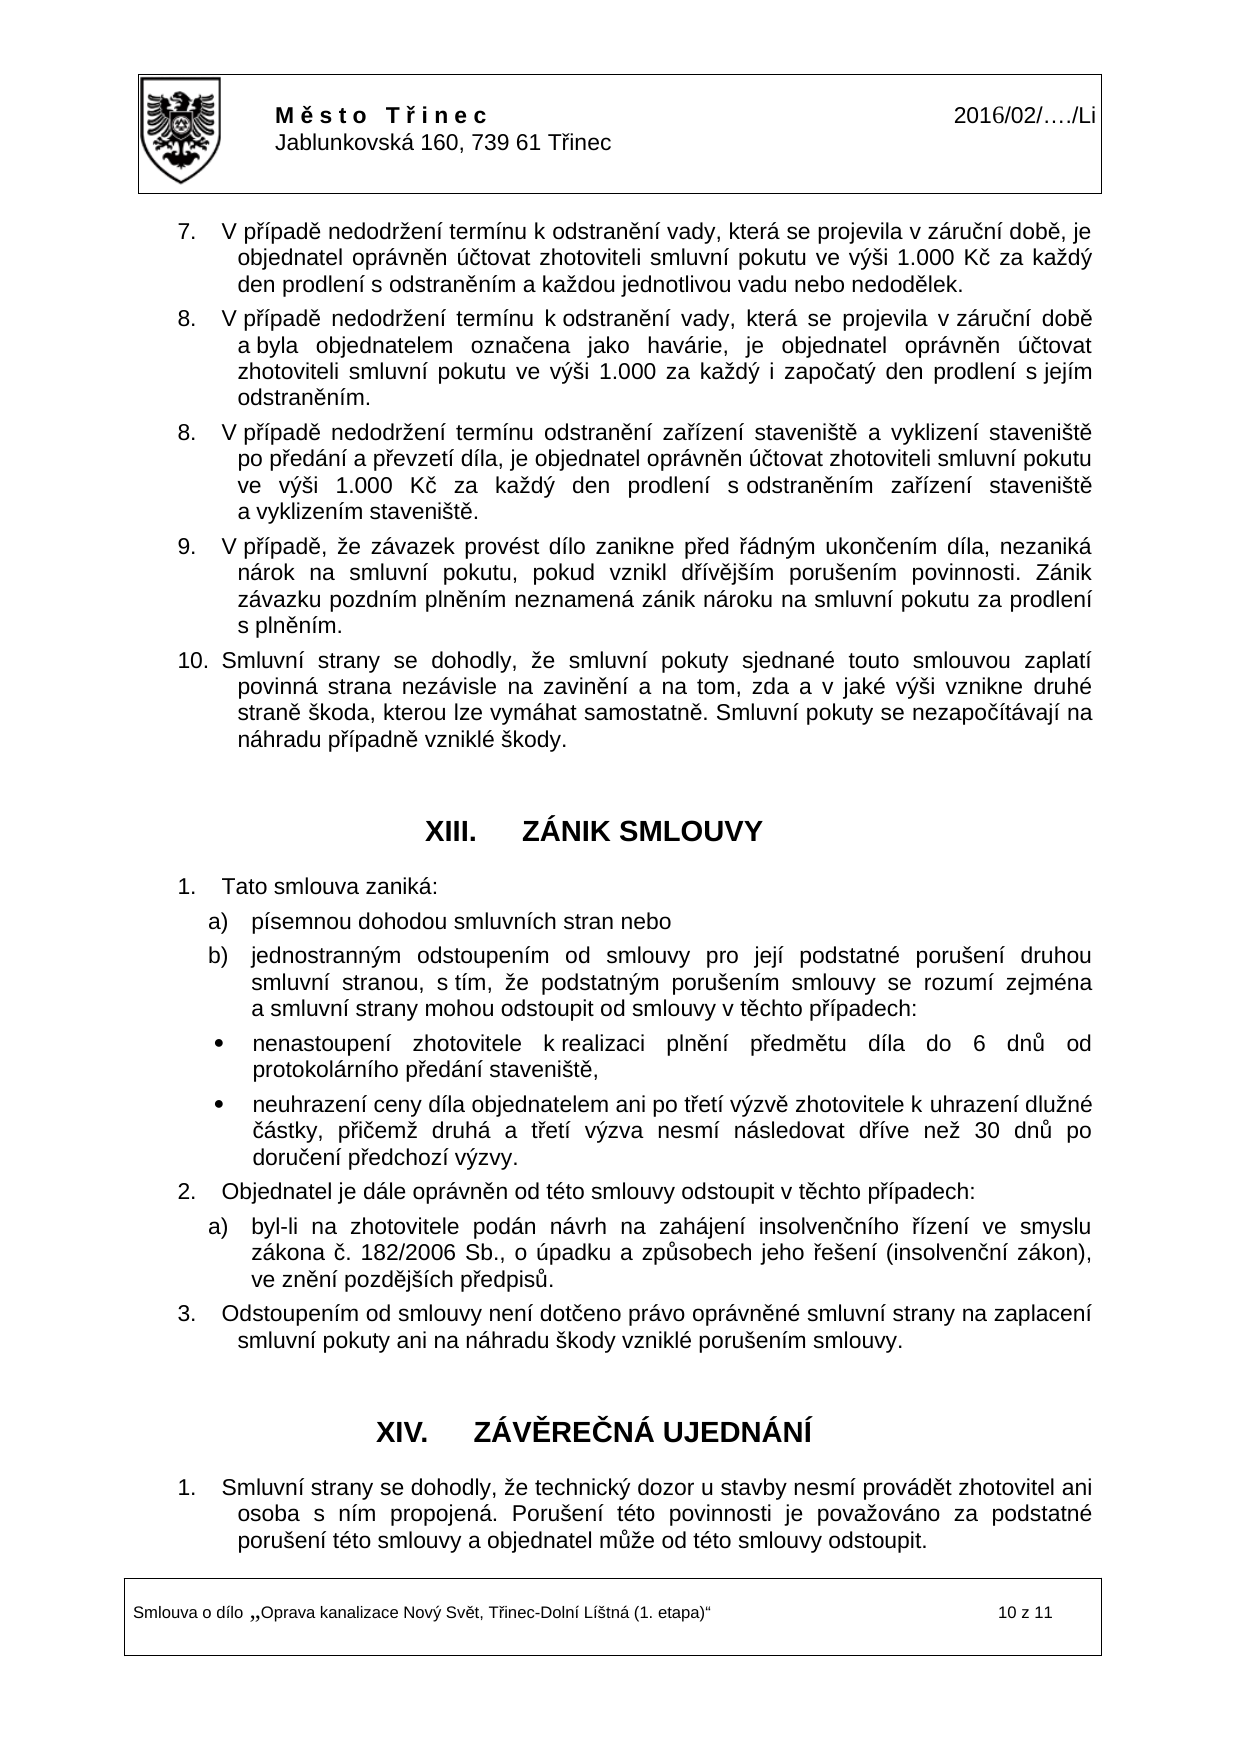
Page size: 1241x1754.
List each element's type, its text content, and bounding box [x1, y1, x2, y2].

subtitle 8. V případě nedodržení termínu odstranění zařízení staveniště a vyklizení staveniště po předání a převzetí díla, je objednatel oprávněn účtovat zhotoviteli smluvní pokutu ve výši 1.000 Kč za každý den prodlení s odstraněním zařízení staveniště a vyklizením staveniště. [177, 419, 1093, 524]
subtitle 2. Objednatel je dále oprávněn od této smlouvy odstoupit v těchto případech: [177, 1178, 1093, 1204]
subtitle 1. Smluvní strany se dohodly, že technický dozor u stavby nesmí provádět zhotovitel ani osoba s ním propojená. Porušení této povinnosti je považováno za podstatné porušení této smlouvy a objednatel může od této smlouvy odstoupit. [177, 1474, 1093, 1553]
text a) byl-li na zhotovitele podán návrh na zahájení insolvenčního řízení ve smyslu zákona č. 182/2006 Sb., o úpadku a způsobech jeho řešení (insolvenční zákon), ve znění pozdějších předpisů. [208, 1213, 1093, 1292]
subtitle 9. V případě, že závazek provést dílo zanikne před řádným ukončením díla, nezaniká nárok na smluvní pokutu, pokud vznikl dřívějším porušením povinnosti. Zánik závazku pozdním plněním neznamená zánik nároku na smluvní pokutu za prodlení s plněním. [177, 533, 1093, 638]
text b) jednostranným odstoupením od smlouvy pro její podstatné porušení druhou smluvní stranou, s tím, že podstatným porušením smlouvy se rozumí zejména a smluvní strany mohou odstoupit od smlouvy v těchto případech: [208, 942, 1093, 1021]
subtitle ZÁNIK SMLOUVY [148, 814, 1093, 848]
subtitle 1. Tato smlouva zaniká: [177, 873, 1093, 899]
subtitle 8. V případě nedodržení termínu k odstranění vady, která se projevila v záruční době a byla objednatelem označena jako havárie, je objednatel oprávněn účtovat zhotoviteli smluvní pokutu ve výši 1.000 za každý i započatý den prodlení s jejím odstraněním. [177, 305, 1093, 411]
subtitle 7. V případě nedodržení termínu k odstranění vady, která se projevila v záruční době, je objednatel oprávněn účtovat zhotoviteli smluvní pokutu ve výši 1.000 Kč za každý den prodlení s odstraněním a každou jednotlivou vadu nebo nedodělek. [177, 218, 1093, 297]
subtitle nenastoupení zhotovitele k realizaci plnění předmětu díla do 6 dnů od protokolárního předání staveniště, [215, 1030, 1093, 1082]
subtitle 10. Smluvní strany se dohodly, že smluvní pokuty sjednané touto smlouvou zaplatí povinná strana nezávisle na zavinění a na tom, zda a v jaké výši vznikne druhé straně škoda, kterou lze vymáhat samostatně. Smluvní pokuty se nezapočítávají na náhradu případně vzniklé škody. [177, 647, 1093, 752]
subtitle neuhrazení ceny díla objednatelem ani po třetí výzvě zhotovitele k uhrazení dlužné částky, přičemž druhá a třetí výzva nesmí následovat dříve než 30 dnů po doručení předchozí výzvy. [215, 1091, 1093, 1170]
subtitle 3. Odstoupením od smlouvy není dotčeno právo oprávněné smluvní strany na zaplacení smluvní pokuty ani na náhradu škody vzniklé porušením smlouvy. [177, 1300, 1093, 1353]
subtitle ZÁVĚREČNÁ UJEDNÁNÍ [148, 1416, 1093, 1449]
text a) písemnou dohodou smluvních stran nebo [208, 908, 1093, 934]
